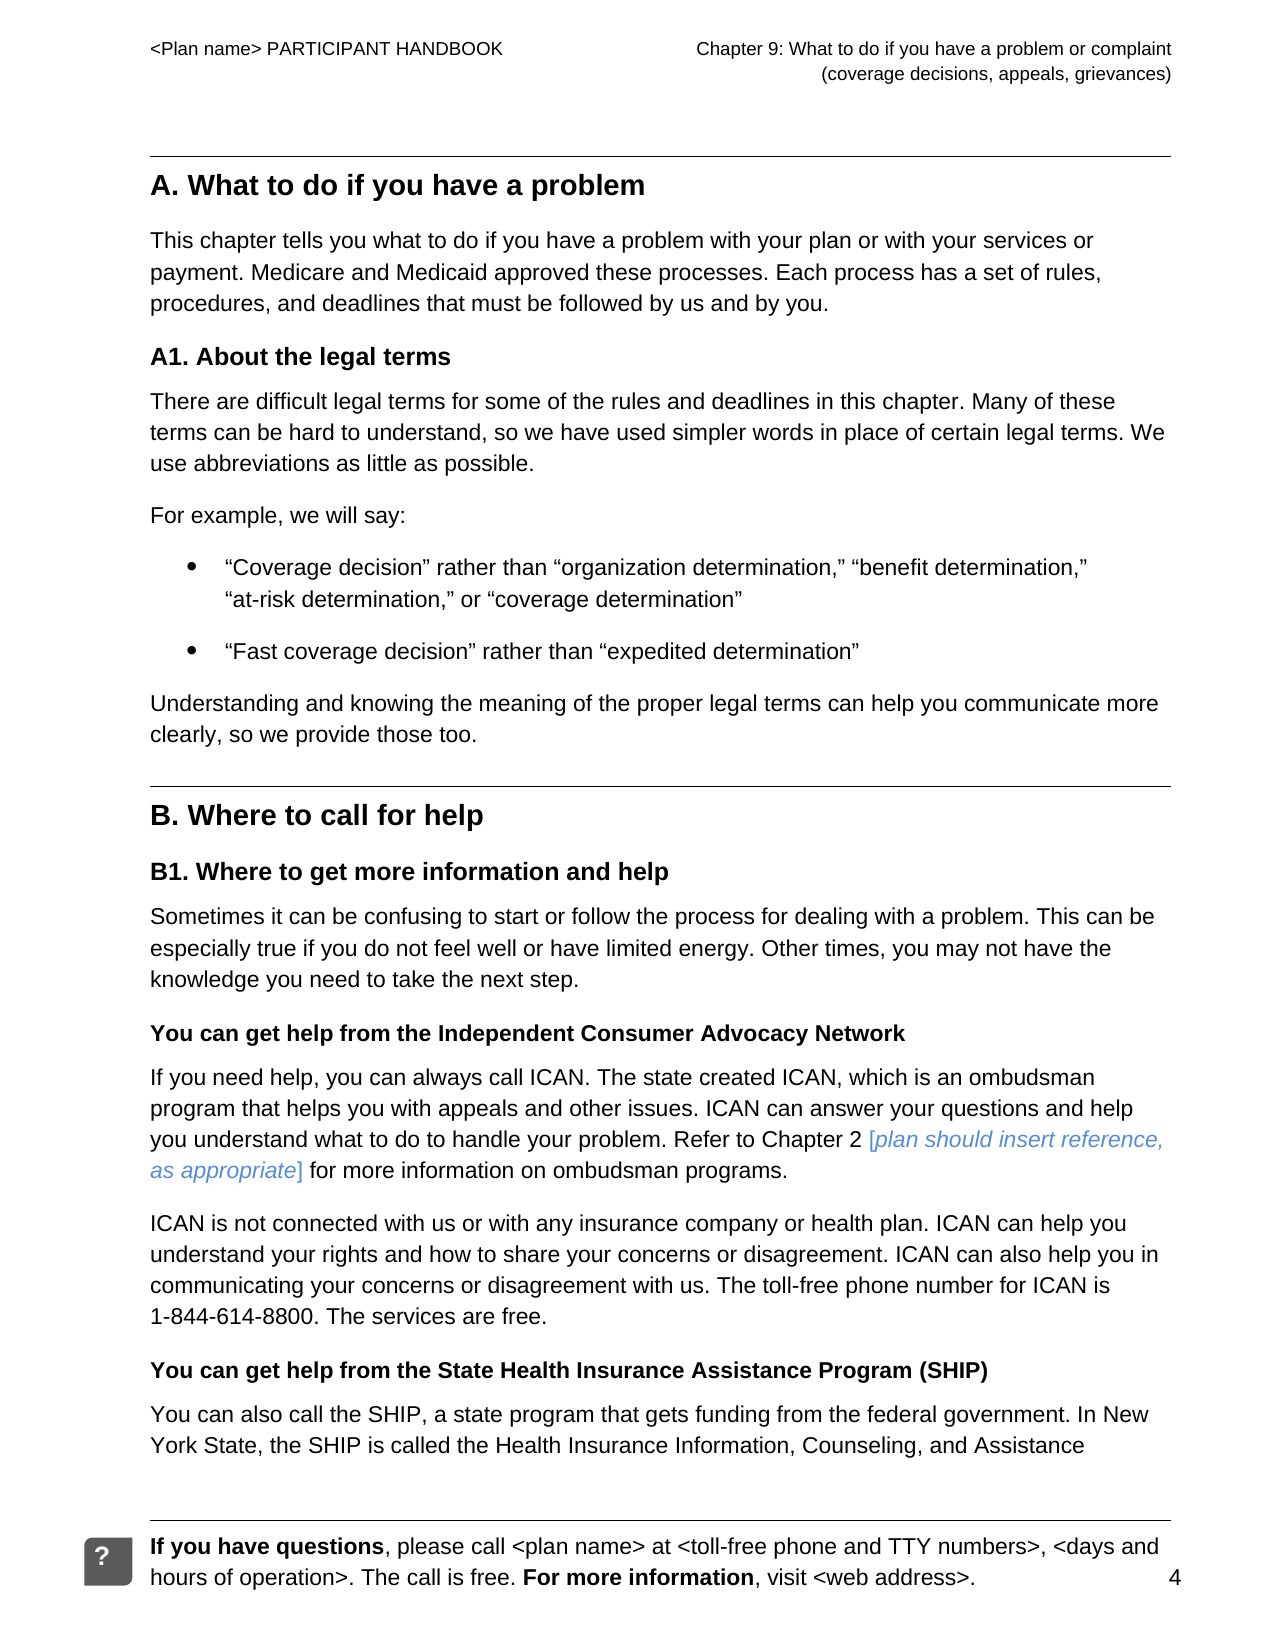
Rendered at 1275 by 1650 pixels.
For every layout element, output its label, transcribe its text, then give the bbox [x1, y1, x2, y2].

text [150, 1398, 1171, 1460]
text Sometimes it can be confusing to start or follow the process for dealing with a problem. This can be especially true if you do not feel well or have limited energy. Other times, you may not have the knowledge you need to take the next step. [150, 900, 1171, 993]
list “Coverage decision” rather than “organization determination,” “benefit determination,” “at-risk determination,” or “coverage determination” [187, 551, 1096, 613]
text There are difficult legal terms for some of the rules and deadlines in this chapter. Many of these terms can be hard to understand, so we have used simpler words in place of certain legal terms. We use abbreviations as little as possible. [150, 384, 1171, 478]
text If you need help, you can always call ICAN. The state created ICAN, which is an ombudsman program that helps you with appeals and other issues. ICAN can answer your questions and help you understand what to do to handle your problem. Refer to Chapter 2 [plan should insert reference, as appropriate] for more information on ombudsman programs. [150, 1060, 1171, 1185]
text This chapter tells you what to do if you have a problem with your plan or with your services or payment. Medicare and Medicaid approved these processes. Each process has a set of rules, procedures, and deadlines that must be followed by us and by you. [150, 224, 1171, 317]
text ICAN is not connected with us or with any insurance company or health plan. ICAN can help you understand your rights and how to share your concerns or disagreement. ICAN can also help you in communicating your concerns or disagreement with us. The toll-free phone number for ICAN is 1-844-614-8800. The services are free. [150, 1206, 1171, 1331]
subtitle What to do if you have a problem [150, 157, 1171, 203]
list “Fast coverage decision” rather than “expedited determination” [187, 634, 1096, 665]
subtitle You can get help from the Independent Consumer Advocacy Network [150, 1014, 1096, 1048]
subtitle You can get help from the State Health Insurance Assistance Program (SHIP) [150, 1352, 1096, 1385]
text Understanding and knowing the meaning of the proper legal terms can help you communicate more clearly, so we provide those too. [150, 686, 1171, 749]
subtitle B1. Where to get more information and help [150, 854, 1096, 887]
subtitle Where to call for help [150, 787, 1171, 833]
subtitle A1. About the legal terms [150, 338, 1096, 372]
text For example, we will say: [150, 499, 1171, 530]
